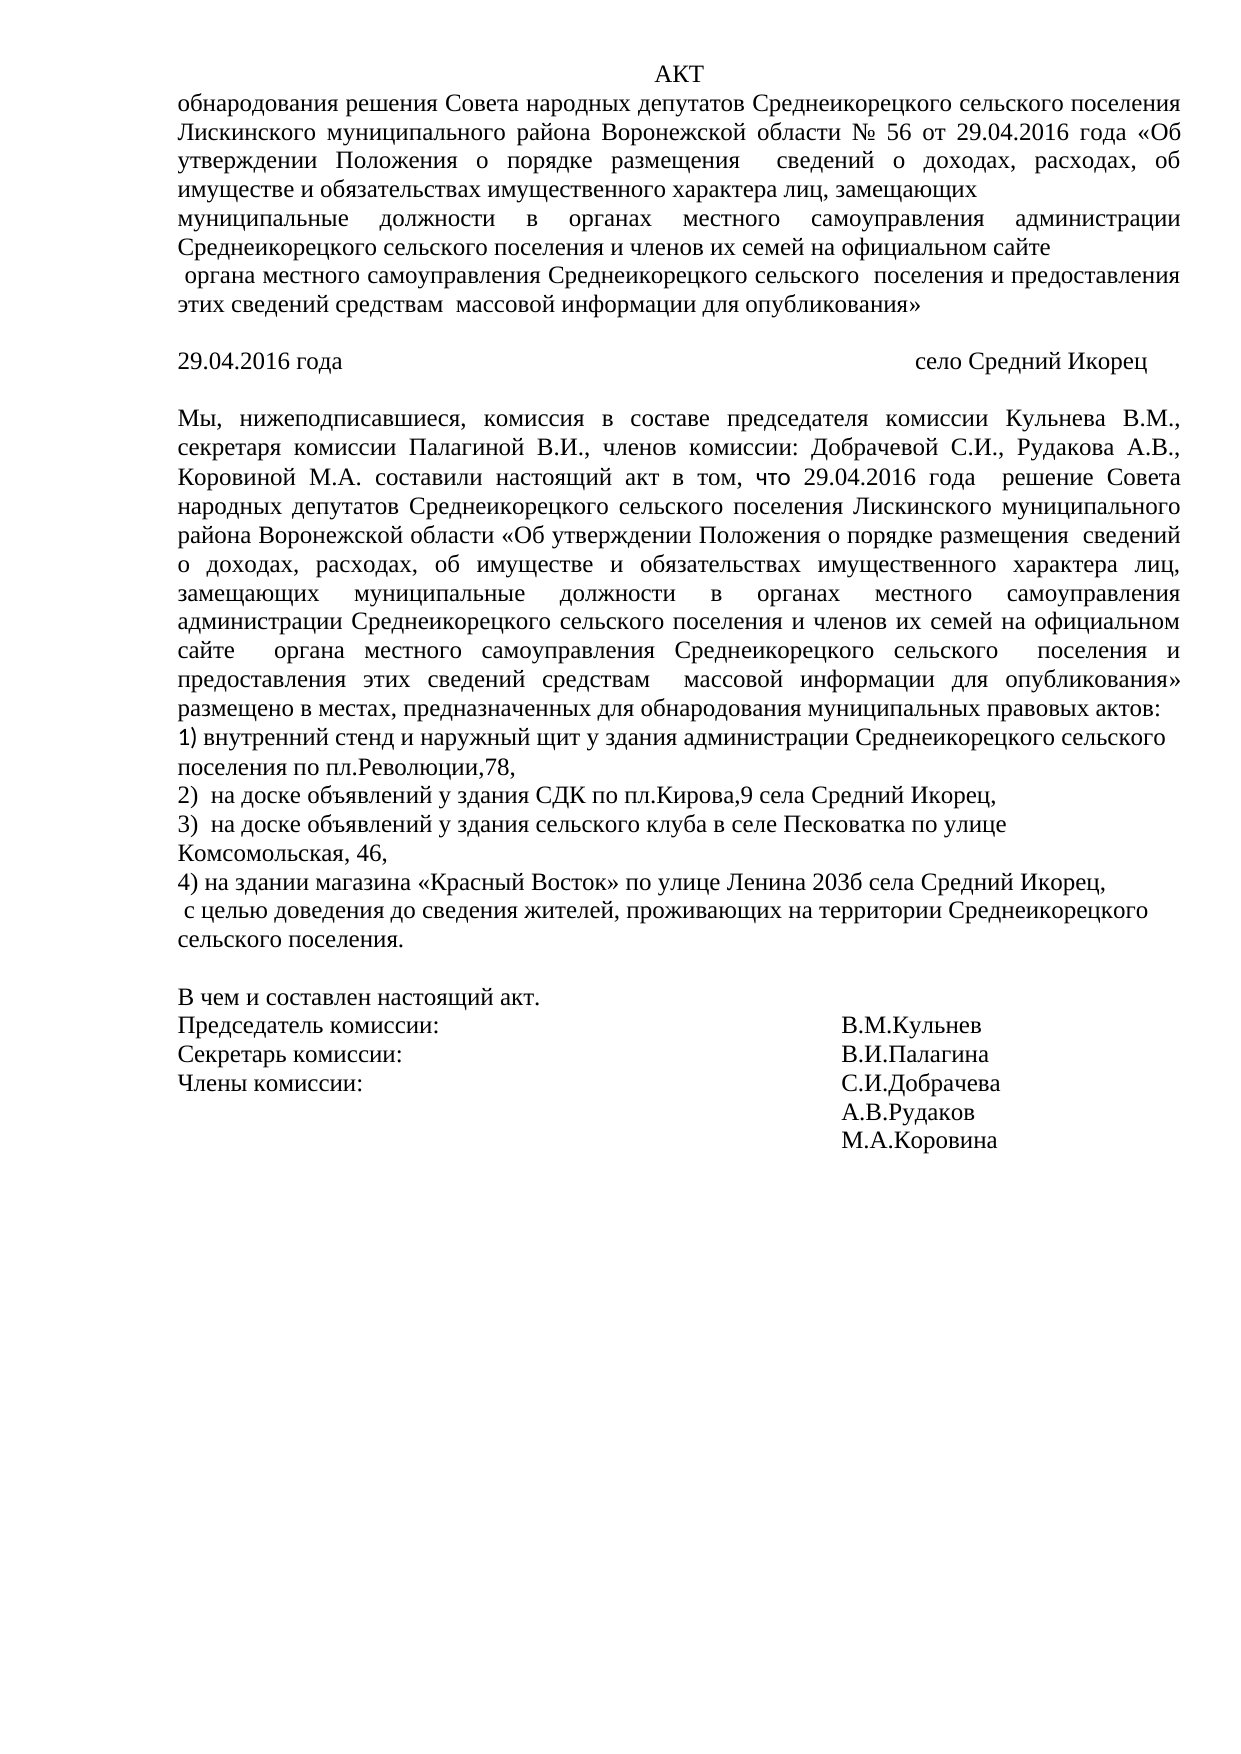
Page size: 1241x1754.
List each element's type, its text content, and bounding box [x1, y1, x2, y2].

text 29.04.2016 года село Средний Икорец [177, 346, 1181, 374]
text органа местного самоуправления Среднеикорецкого сельского поселения и предоставления этих сведений средствам массовой информации для опубликования» [177, 260, 1181, 318]
text 3) на доске объявлений у здания сельского клуба в селе Песковатка по улице Комсомольская, 46, [177, 809, 1181, 867]
text Председатель комиссии: В.М.Кульнев [177, 1011, 1181, 1039]
text Члены комиссии: С.И.Добрачева [177, 1068, 1181, 1097]
text с целью доведения до сведения жителей, проживающих на территории Среднеикорецкого сельского поселения. [177, 896, 1181, 953]
text обнародования решения Совета народных депутатов Среднеикорецкого сельского поселения Лискинского муниципального района Воронежской области № 56 от 29.04.2016 года «Об утверждении Положения о порядке размещения сведений о доходах, расходах, об имуществе и обязательствах имущественного характера лиц, замещающих [177, 88, 1181, 203]
text 2) на доске объявлений у здания СДК по пл.Кирова,9 села Средний Икорец, [177, 781, 1181, 809]
text 4) на здании магазина «Красный Восток» по улице Ленина 203б села Средний Икорец, [177, 867, 1181, 896]
text АКТ [177, 59, 1181, 88]
text М.А.Коровина [177, 1126, 1181, 1154]
text В чем и составлен настоящий акт. [177, 982, 1181, 1011]
text Мы, нижеподписавшиеся, комиссия в составе председателя комиссии Кульнева В.М., секретаря комиссии Палагиной В.И., членов комиссии: Добрачевой С.И., Рудакова А.В., Коровиной М.А. составили настоящий акт в том, что 29.04.2016 года решение Совета народных депутатов Среднеикорецкого сельского поселения Лискинского муниципального района Воронежской области «Об утверждении Положения о порядке размещения сведений о доходах, расходах, об имуществе и обязательствах имущественного характера лиц, замещающих муниципальные должности в органах местного самоуправления администрации Среднеикорецкого сельского поселения и членов их семей на официальном сайте органа местного самоуправления Среднеикорецкого сельского поселения и предоставления этих сведений средствам массовой информации для опубликования» размещено в местах, предназначенных для обнародования муниципальных правовых актов: [177, 403, 1181, 721]
text А.В.Рудаков [767, 1097, 1181, 1126]
text 1) внутренний стенд и наружный щит у здания администрации Среднеикорецкого сельского поселения по пл.Революции,78, [177, 721, 1181, 781]
text Секретарь комиссии: В.И.Палагина [177, 1039, 1181, 1068]
text муниципальные должности в органах местного самоуправления администрации Среднеикорецкого сельского поселения и членов их семей на официальном сайте [177, 203, 1181, 260]
